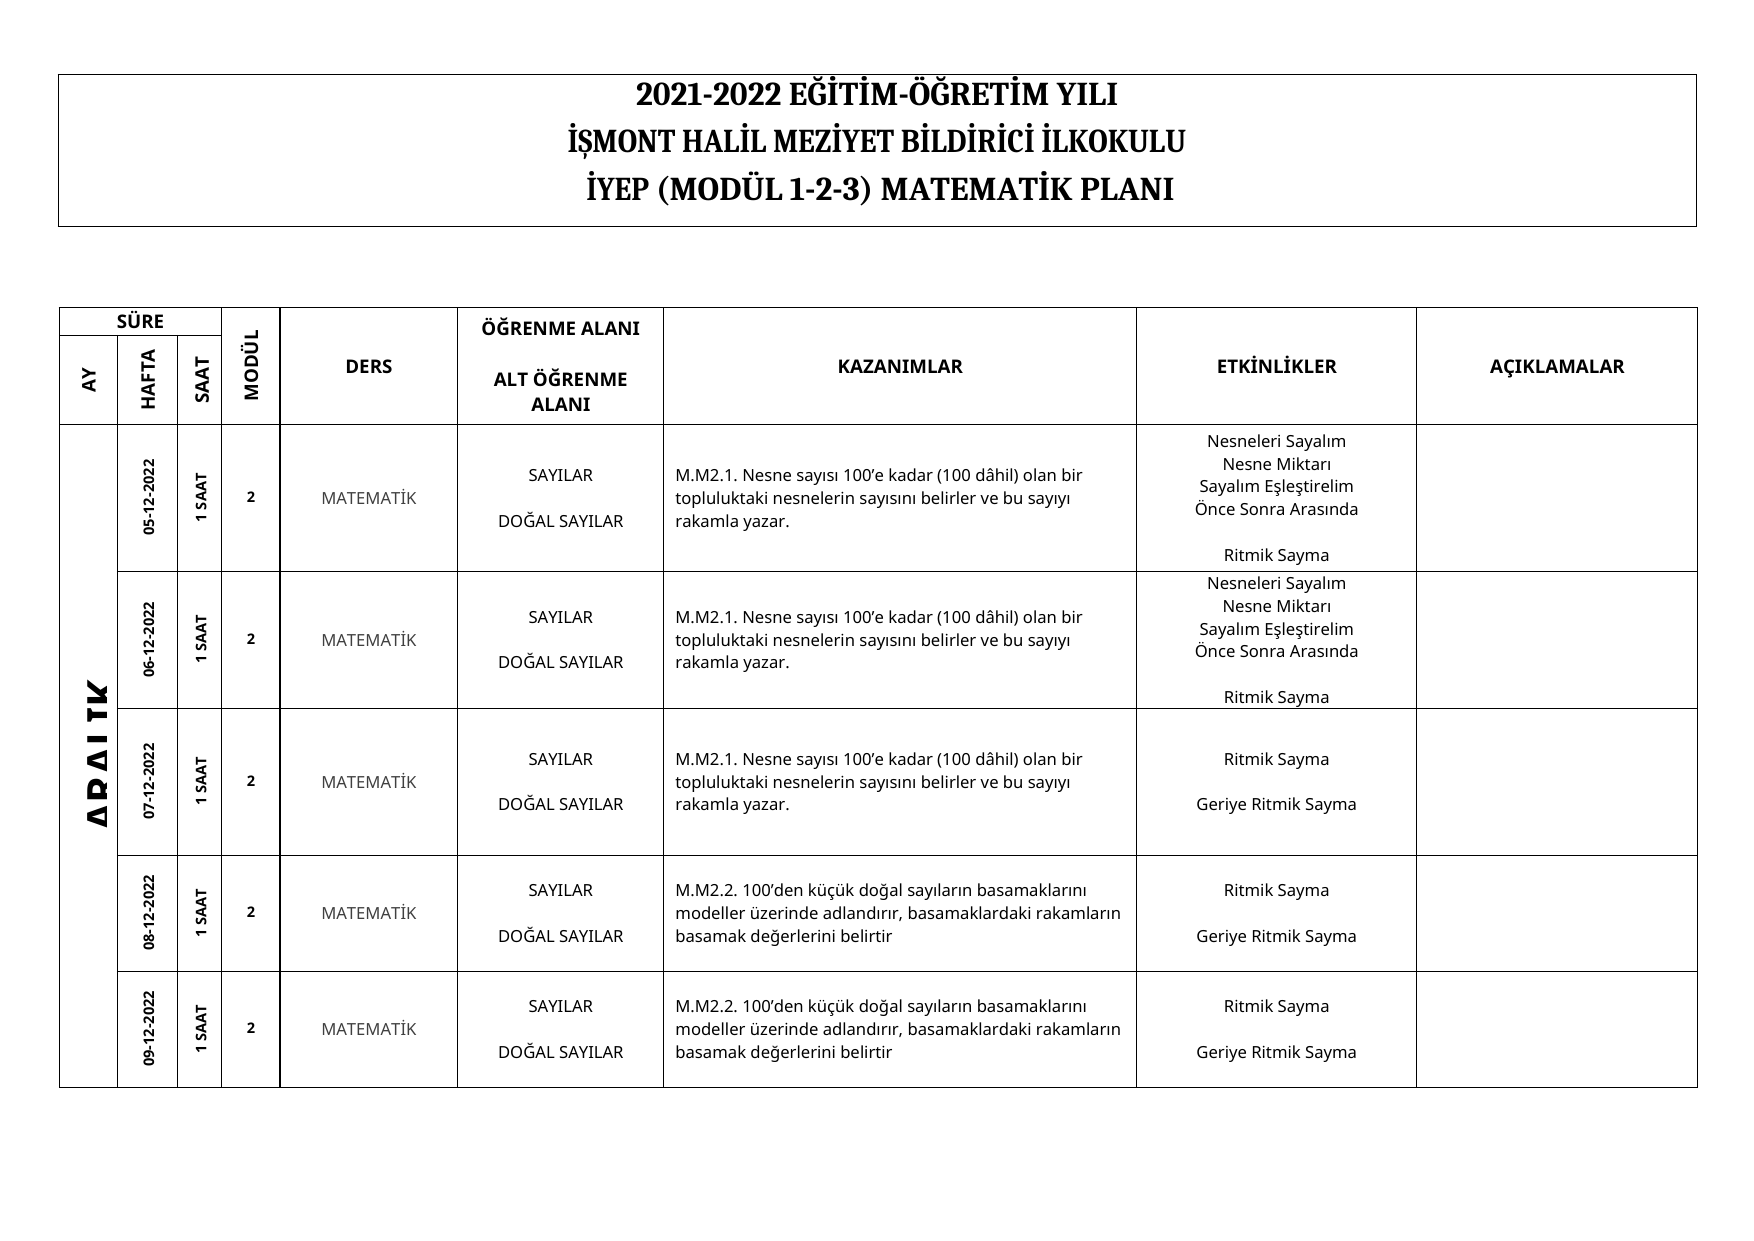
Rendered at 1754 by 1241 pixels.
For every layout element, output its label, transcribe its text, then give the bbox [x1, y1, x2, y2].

table_cell MATEMATİK [281, 425, 457, 571]
table_cell Nesneleri Sayalım Nesne Miktarı Sayalım Eşleştirelim Önce Sonra Arasında Ritmik Sayma [1137, 425, 1416, 571]
table_cell 2 [222, 425, 279, 571]
table_cell 06-12-2022 [118, 572, 177, 708]
table_cell MATEMATİK [281, 856, 457, 971]
table_cell AY [60, 336, 117, 424]
table_cell 1 SAAT [178, 972, 221, 1087]
table_cell HAFTA [118, 336, 177, 424]
table_cell 07-12-2022 [118, 709, 177, 854]
table_cell SAYILAR DOĞAL SAYILAR [458, 709, 663, 854]
table_cell Nesneleri Sayalım Nesne Miktarı Sayalım Eşleştirelim Önce Sonra Arasında Ritmik Sayma [1137, 572, 1416, 708]
table_cell M.M2.1. Nesne sayısı 100’e kadar (100 dâhil) olan bir topluluktaki nesnelerin sayısını belirler ve bu sayıyı rakamla yazar. [664, 709, 1136, 854]
table_cell ARALIK [60, 425, 117, 1087]
table_cell 2 [222, 856, 279, 971]
table_header KAZANIMLAR [664, 308, 1136, 424]
table_cell M.M2.1. Nesne sayısı 100’e kadar (100 dâhil) olan bir topluluktaki nesnelerin sayısını belirler ve bu sayıyı rakamla yazar. [664, 425, 1136, 571]
table_header ÖĞRENME ALANI ALT ÖĞRENME ALANI [458, 308, 663, 424]
table_cell 09-12-2022 [118, 972, 177, 1087]
table_cell 1 SAAT [178, 425, 221, 571]
table_cell SAYILAR DOĞAL SAYILAR [458, 856, 663, 971]
table_cell 05-12-2022 [118, 425, 177, 571]
table_cell Ritmik Sayma Geriye Ritmik Sayma [1137, 972, 1416, 1087]
table_cell MATEMATİK [281, 972, 457, 1087]
table_cell SAYILAR DOĞAL SAYILAR [458, 425, 663, 571]
table_header MODÜL [222, 308, 279, 424]
table_cell 2 [222, 572, 279, 708]
table_cell [1417, 972, 1697, 1087]
table_cell 1 SAAT [178, 856, 221, 971]
table_header DERS [281, 308, 457, 424]
table_cell M.M2.2. 100’den küçük doğal sayıların basamaklarını modeller üzerinde adlandırır, basamaklardaki rakamların basamak değerlerini belirtir [664, 972, 1136, 1087]
table_cell 2 [222, 709, 279, 854]
table_cell 08-12-2022 [118, 856, 177, 971]
table_cell [1417, 572, 1697, 708]
table_cell MATEMATİK [281, 572, 457, 708]
table_cell 1 SAAT [178, 709, 221, 854]
table_cell [1417, 425, 1697, 571]
table_cell M.M2.1. Nesne sayısı 100’e kadar (100 dâhil) olan bir topluluktaki nesnelerin sayısını belirler ve bu sayıyı rakamla yazar. [664, 572, 1136, 708]
table_header AÇIKLAMALAR [1417, 308, 1697, 424]
table_cell [1417, 709, 1697, 854]
table_cell [1417, 856, 1697, 971]
table_cell Ritmik Sayma Geriye Ritmik Sayma [1137, 856, 1416, 971]
table_cell M.M2.2. 100’den küçük doğal sayıların basamaklarını modeller üzerinde adlandırır, basamaklardaki rakamların basamak değerlerini belirtir [664, 856, 1136, 971]
table_cell SAYILAR DOĞAL SAYILAR [458, 572, 663, 708]
table_cell 1 SAAT [178, 572, 221, 708]
table_cell SAAT [178, 336, 221, 424]
table_cell 2 [222, 972, 279, 1087]
table_cell Ritmik Sayma Geriye Ritmik Sayma [1137, 709, 1416, 854]
table_cell SAYILAR DOĞAL SAYILAR [458, 972, 663, 1087]
table_cell MATEMATİK [281, 709, 457, 854]
table_header SÜRE [60, 308, 221, 335]
table_header ETKİNLİKLER [1137, 308, 1416, 424]
